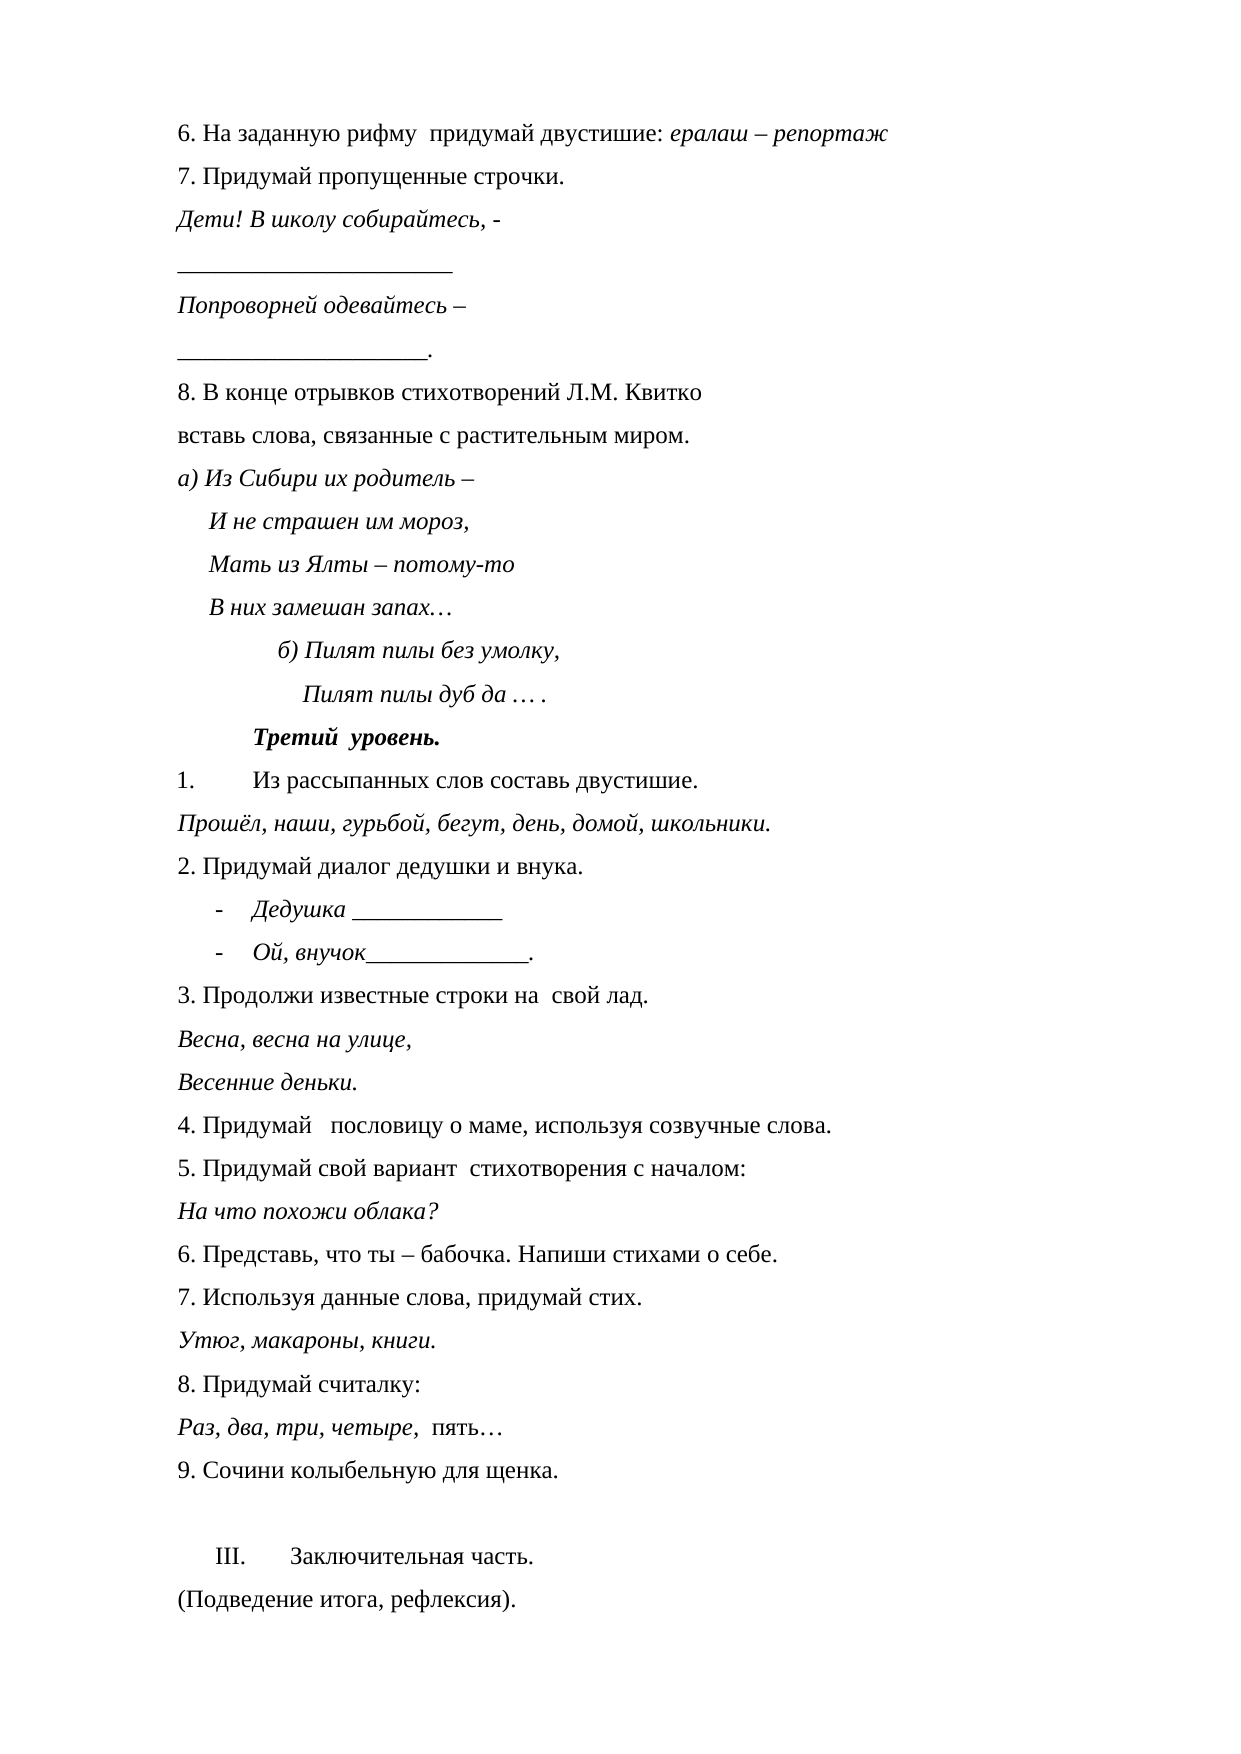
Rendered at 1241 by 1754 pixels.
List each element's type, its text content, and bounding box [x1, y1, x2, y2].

list Весенние деньки. [177, 1067, 1152, 1096]
list 5. Придумай свой вариант стихотворения с началом: [177, 1153, 1152, 1182]
list Ой, внучок_____________. [215, 937, 1152, 966]
list Заключительная часть. [215, 1541, 1152, 1570]
list а) Из Сибири их родитель – [177, 463, 1152, 492]
list 4. Придумай пословицу о маме, используя созвучные слова. [177, 1110, 1152, 1139]
list Попроворней одевайтесь – [177, 291, 1152, 319]
list Пилят пилы дуб да … . [177, 679, 1152, 707]
list 9. Сочини колыбельную для щенка. [177, 1455, 1152, 1484]
list 2. Придумай диалог дедушки и внука. [177, 851, 1152, 880]
list Раз, два, три, четыре, пять… [177, 1412, 1152, 1441]
list Из рассыпанных слов составь двустишие. [176, 765, 1152, 794]
list вставь слова, связанные с растительным миром. [177, 420, 1152, 449]
list Утюг, макароны, книги. [177, 1326, 1152, 1354]
list На что похожи облака? [177, 1196, 1152, 1225]
list ______________________ [177, 247, 1152, 276]
list Мать из Ялты – потому-то [177, 549, 1152, 578]
list Весна, весна на улице, [177, 1024, 1152, 1052]
list 6. На заданную рифму придумай двустишие: ералаш – репортаж [177, 118, 1152, 147]
list 7. Используя данные слова, придумай стих. [177, 1282, 1152, 1311]
list 8. Придумай считалку: [177, 1369, 1152, 1397]
list Прошёл, наши, гурьбой, бегут, день, домой, школьники. [177, 808, 1152, 837]
list 8. В конце отрывков стихотворений Л.М. Квитко [177, 377, 1152, 406]
list Третий уровень. [177, 722, 1152, 751]
list ____________________. [177, 334, 1152, 362]
text (Подведение итога, рефлексия). [177, 1584, 1152, 1613]
list 7. Придумай пропущенные строчки. [177, 161, 1152, 190]
list 6. Представь, что ты – бабочка. Напиши стихами о себе. [177, 1239, 1152, 1268]
list б) Пилят пилы без умолку, [177, 636, 1152, 664]
list 3. Продолжи известные строки на свой лад. [177, 981, 1152, 1009]
list Дети! В школу собирайтесь, - [177, 204, 1152, 233]
list Дедушка ____________ [215, 894, 1152, 923]
list И не страшен им мороз, [177, 506, 1152, 535]
list В них замешан запах… [177, 592, 1152, 621]
